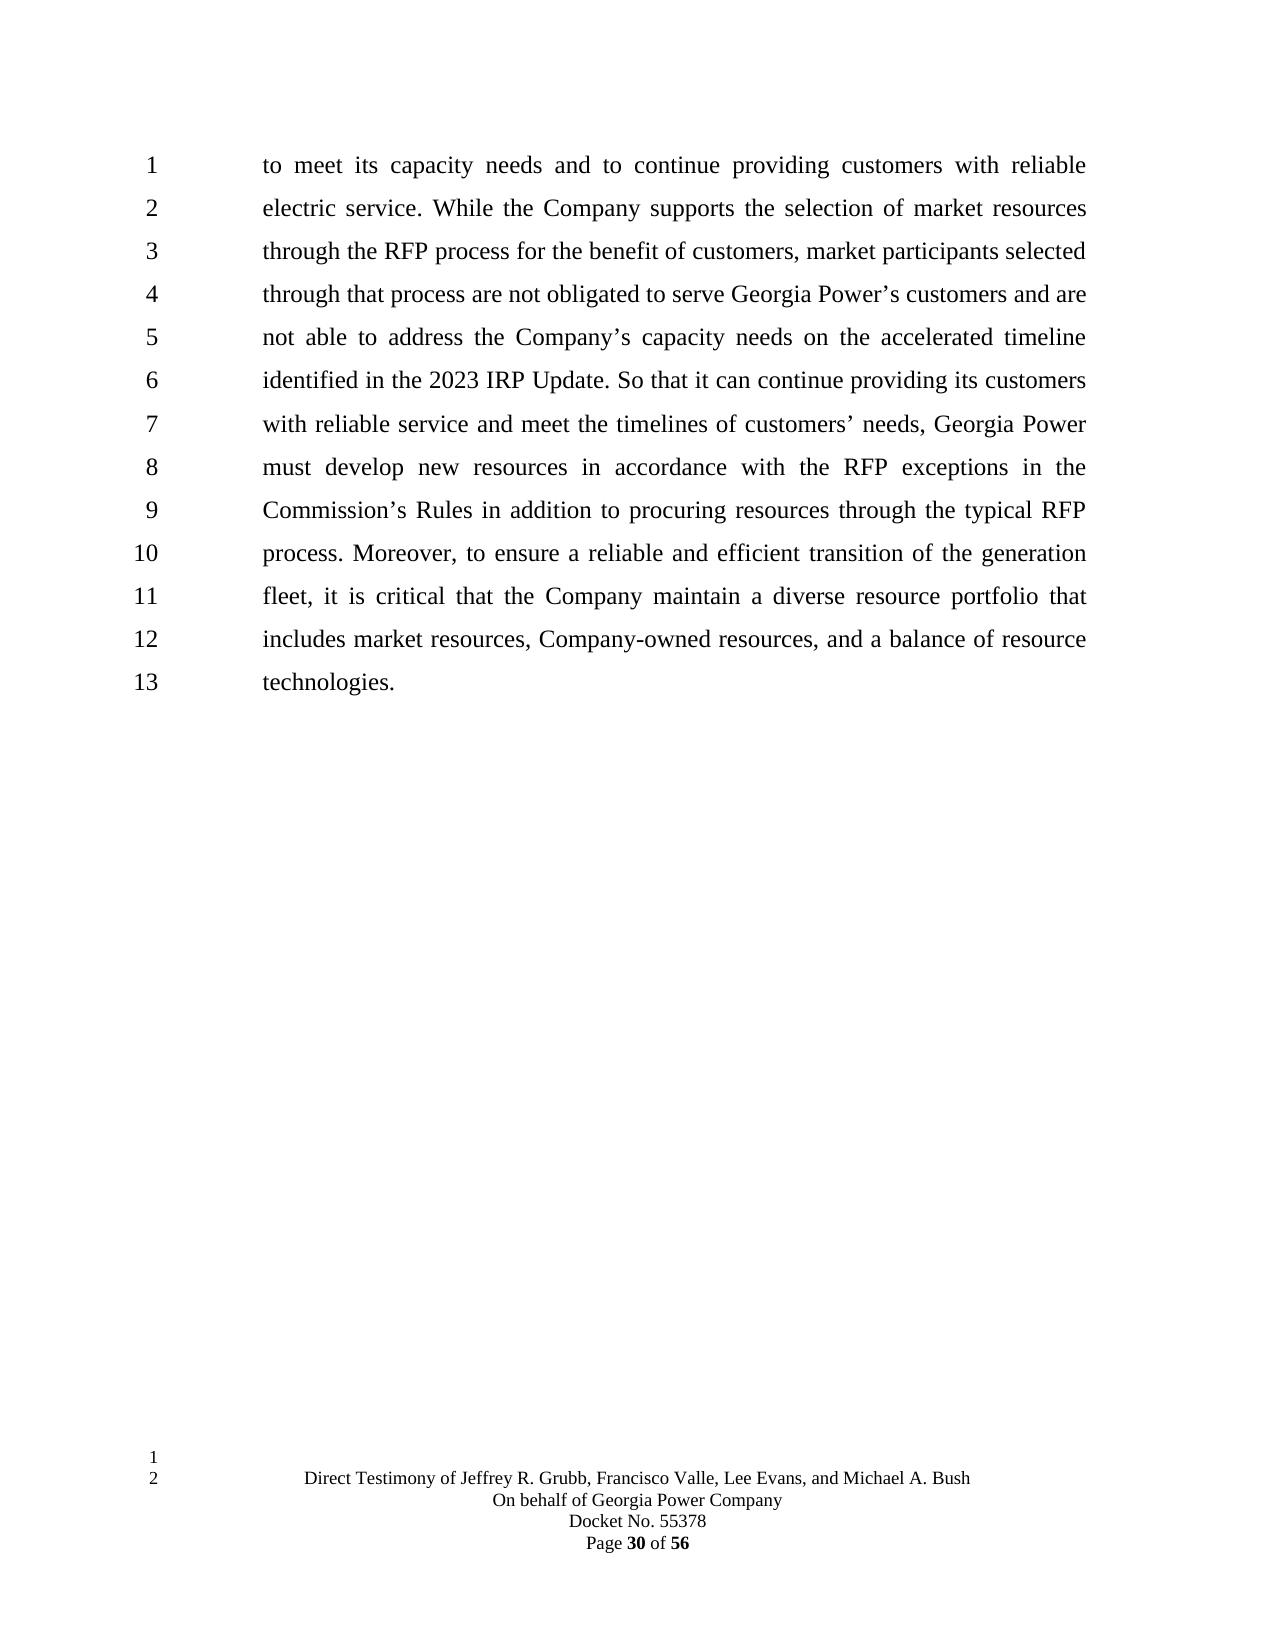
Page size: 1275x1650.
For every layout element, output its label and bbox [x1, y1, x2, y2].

text [187, 150, 1087, 696]
